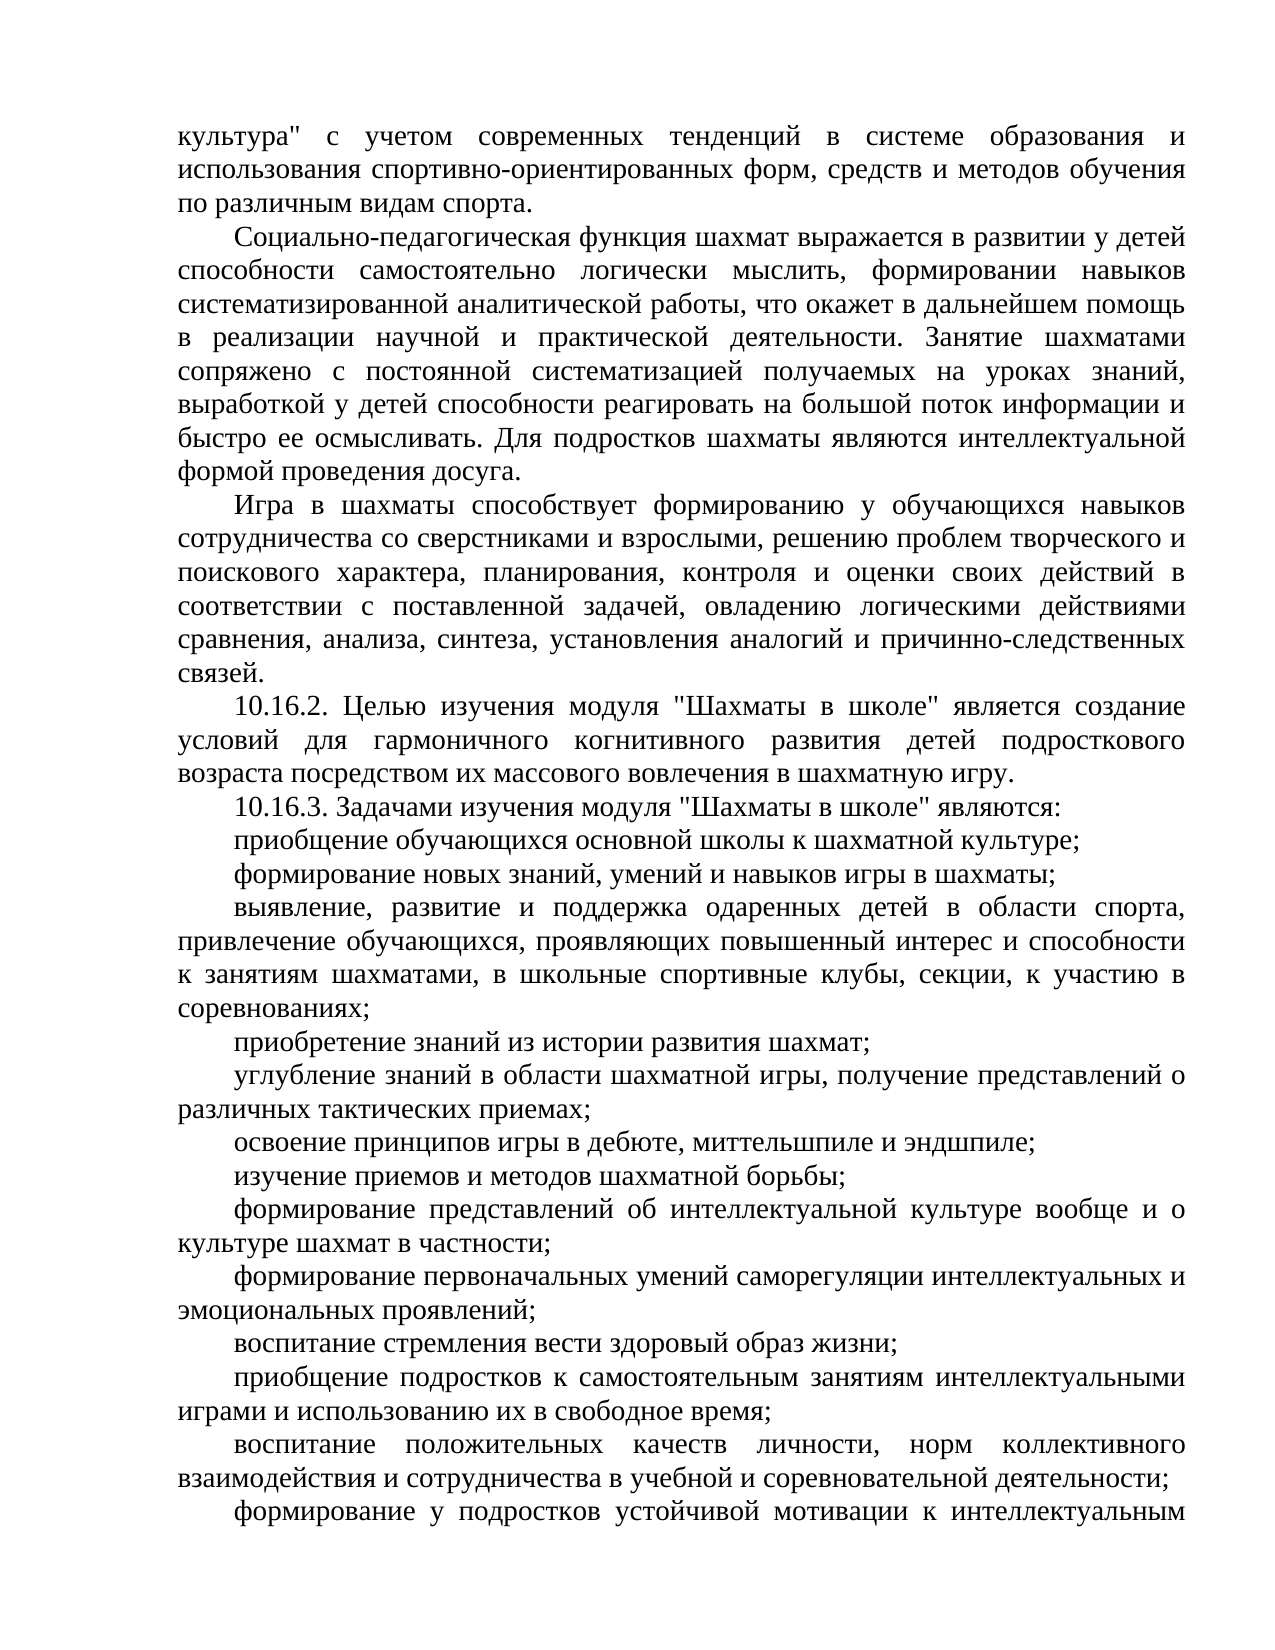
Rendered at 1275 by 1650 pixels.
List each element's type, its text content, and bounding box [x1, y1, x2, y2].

text приобщение подростков к самостоятельным занятиям интеллектуальными играми и использованию их в свободное время; [177, 1359, 1186, 1426]
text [177, 118, 1186, 219]
text освоение принципов игры в дебюте, миттельшпиле и эндшпиле; [177, 1124, 1186, 1158]
text приобретение знаний из истории развития шахмат; [177, 1024, 1186, 1057]
text выявление, развитие и поддержка одаренных детей в области спорта, привлечение обучающихся, проявляющих повышенный интерес и способности к занятиям шахматами, в школьные спортивные клубы, секции, к участию в соревнованиях; [177, 889, 1186, 1024]
text изучение приемов и методов шахматной борьбы; [177, 1158, 1186, 1191]
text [177, 1493, 1186, 1527]
text формирование первоначальных умений саморегуляции интеллектуальных и эмоциональных проявлений; [177, 1258, 1186, 1326]
text воспитание положительных качеств личности, норм коллективного взаимодействия и сотрудничества в учебной и соревновательной деятельности; [177, 1426, 1186, 1493]
text углубление знаний в области шахматной игры, получение представлений о различных тактических приемах; [177, 1057, 1186, 1124]
text Социально-педагогическая функция шахмат выражается в развитии у детей способности самостоятельно логически мыслить, формировании навыков систематизированной аналитической работы, что окажет в дальнейшем помощь в реализации научной и практической деятельности. Занятие шахматами сопряжено с постоянной систематизацией получаемых на уроках знаний, выработкой у детей способности реагировать на большой поток информации и быстро ее осмысливать. Для подростков шахматы являются интеллектуальной формой проведения досуга. [177, 219, 1186, 487]
text 10.16.2. Целью изучения модуля "Шахматы в школе" является создание условий для гармоничного когнитивного развития детей подросткового возраста посредством их массового вовлечения в шахматную игру. [177, 688, 1186, 789]
text 10.16.3. Задачами изучения модуля "Шахматы в школе" являются: [177, 789, 1186, 822]
text приобщение обучающихся основной школы к шахматной культуре; [177, 822, 1186, 856]
text формирование новых знаний, умений и навыков игры в шахматы; [177, 856, 1186, 889]
text формирование представлений об интеллектуальной культуре вообще и о культуре шахмат в частности; [177, 1191, 1186, 1258]
text Игра в шахматы способствует формированию у обучающихся навыков сотрудничества со сверстниками и взрослыми, решению проблем творческого и поискового характера, планирования, контроля и оценки своих действий в соответствии с поставленной задачей, овладению логическими действиями сравнения, анализа, синтеза, установления аналогий и причинно-следственных связей. [177, 487, 1186, 688]
text воспитание стремления вести здоровый образ жизни; [177, 1326, 1186, 1359]
